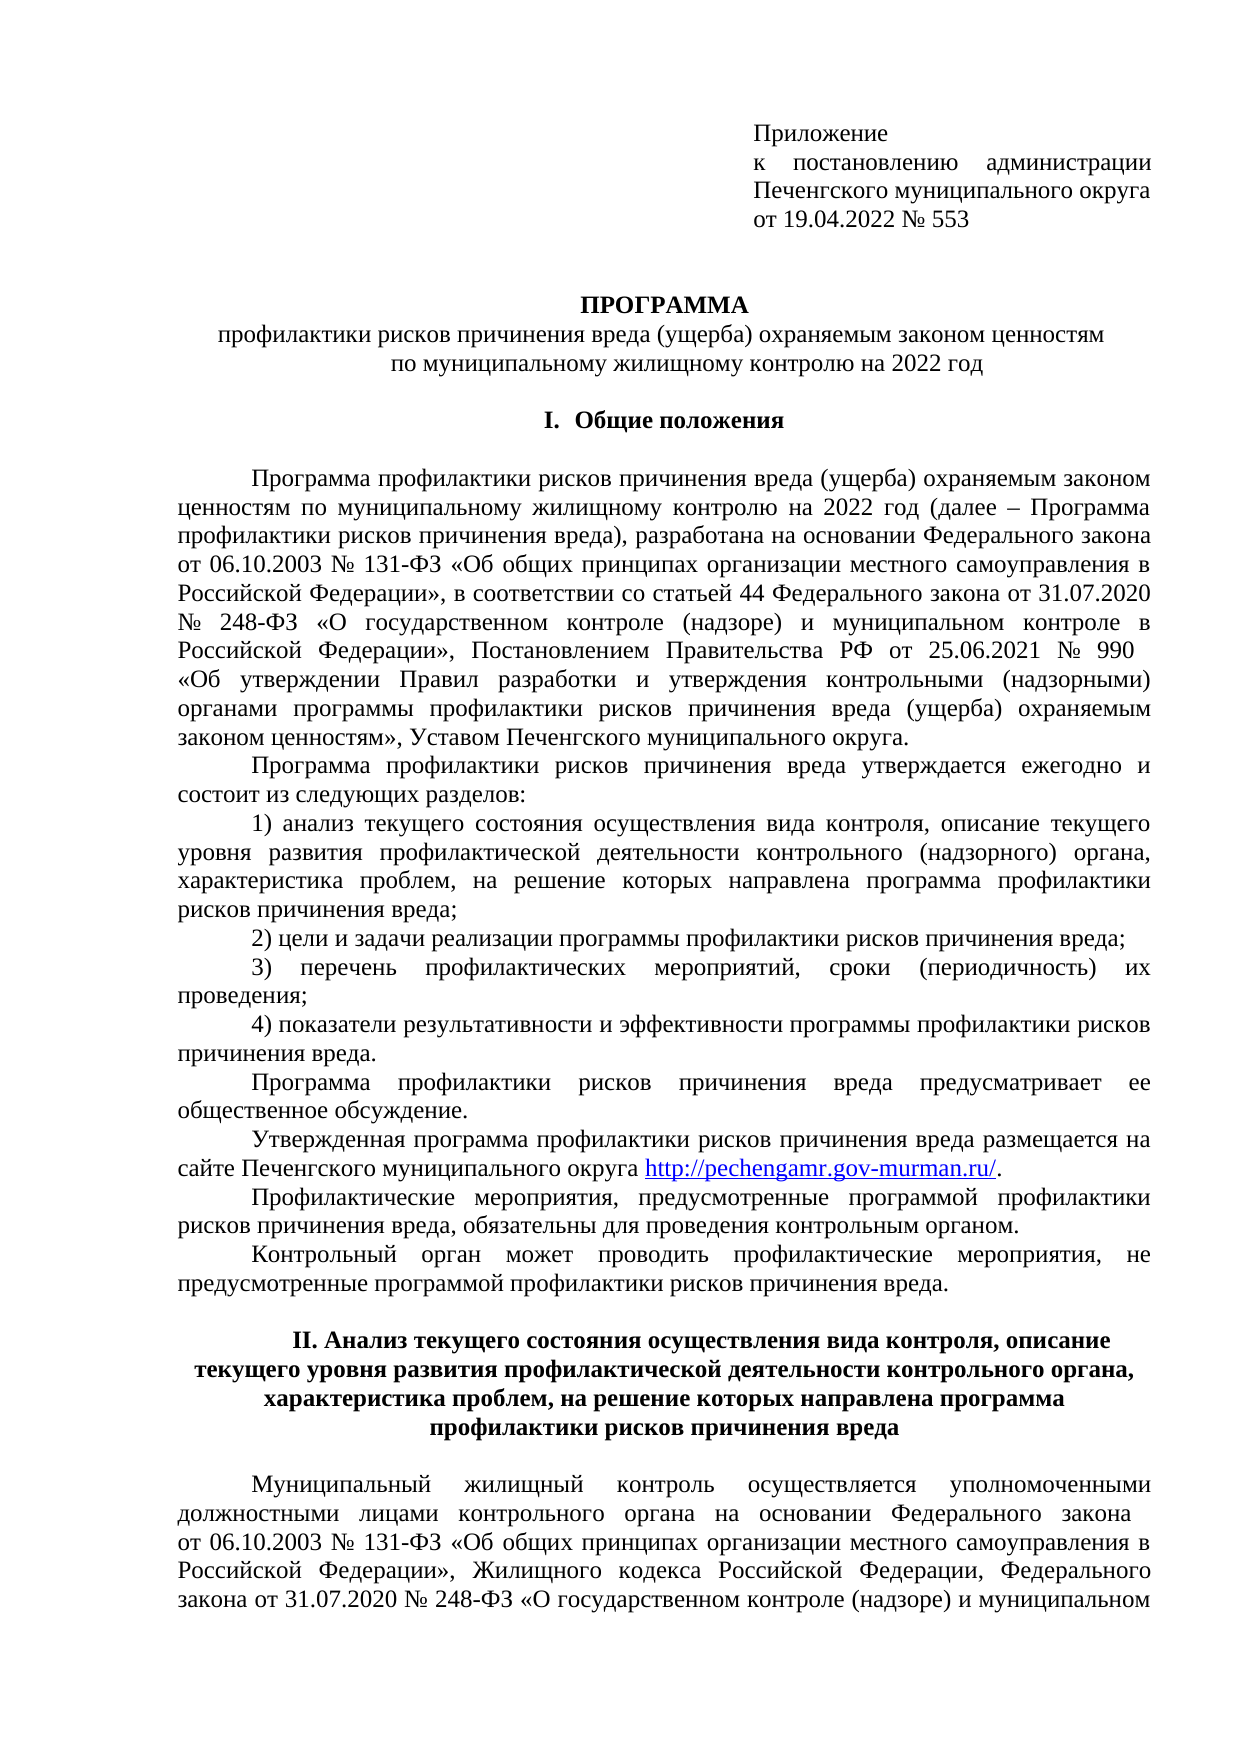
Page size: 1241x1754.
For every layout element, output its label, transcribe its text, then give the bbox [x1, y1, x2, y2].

text 2) цели и задачи реализации программы профилактики рисков причинения вреда; [177, 923, 1152, 952]
text Программа профилактики рисков причинения вреда (ущерба) охраняемым законом ценностям по муниципальному жилищному контролю на 2022 год (далее – Программа профилактики рисков причинения вреда), разработана на основании Федерального закона от 06.10.2003 № 131-ФЗ «Об общих принципах организации местного самоуправления в Российской Федерации», в соответствии со статьей 44 Федерального закона от 31.07.2020 № 248-ФЗ «О государственном контроле (надзоре) и муниципальном контроле в Российской Федерации», Постановлением Правительства РФ от 25.06.2021 № 990 «Об утверждении Правил разработки и утверждения контрольными (надзорными) органами программы профилактики рисков причинения вреда (ущерба) охраняемым законом ценностям», Уставом Печенгского муниципального округа. [177, 463, 1152, 751]
list Общие положения [176, 406, 1152, 434]
subtitle ПРОГРАММА [177, 291, 1152, 319]
text к постановлению администрации Печенгского муниципального округа [753, 147, 1152, 204]
text Приложение [753, 118, 1152, 147]
text Профилактические мероприятия, предусмотренные программой профилактики рисков причинения вреда, обязательны для проведения контрольным органом. [177, 1182, 1152, 1239]
text Утвержденная программа профилактики рисков причинения вреда размещается на сайте Печенгского муниципального округа http://pechengamr.gov-murman.ru/. [177, 1124, 1152, 1182]
text Контрольный орган может проводить профилактические мероприятия, не предусмотренные программой профилактики рисков причинения вреда. [177, 1239, 1152, 1297]
text Программа профилактики рисков причинения вреда утверждается ежегодно и состоит из следующих разделов: [177, 751, 1152, 808]
text 4) показатели результативности и эффективности программы профилактики рисков причинения вреда. [177, 1009, 1152, 1067]
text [177, 1469, 1152, 1613]
text Программа профилактики рисков причинения вреда предусматривает ее общественное обсуждение. [177, 1067, 1152, 1124]
text II. Анализ текущего состояния осуществления вида контроля, описание текущего уровня развития профилактической деятельности контрольного органа, характеристика проблем, на решение которых направлена программа профилактики рисков причинения вреда [177, 1326, 1152, 1441]
text 3) перечень профилактических мероприятий, сроки (периодичность) их проведения; [177, 952, 1152, 1009]
text от 19.04.2022 № 553 [753, 204, 1152, 233]
text 1) анализ текущего состояния осуществления вида контроля, описание текущего уровня развития профилактической деятельности контрольного (надзорного) органа, характеристика проблем, на решение которых направлена программа профилактики рисков причинения вреда; [177, 808, 1152, 923]
subtitle профилактики рисков причинения вреда (ущерба) охраняемым законом ценностям по муниципальному жилищному контролю на 2022 год [177, 319, 1152, 377]
